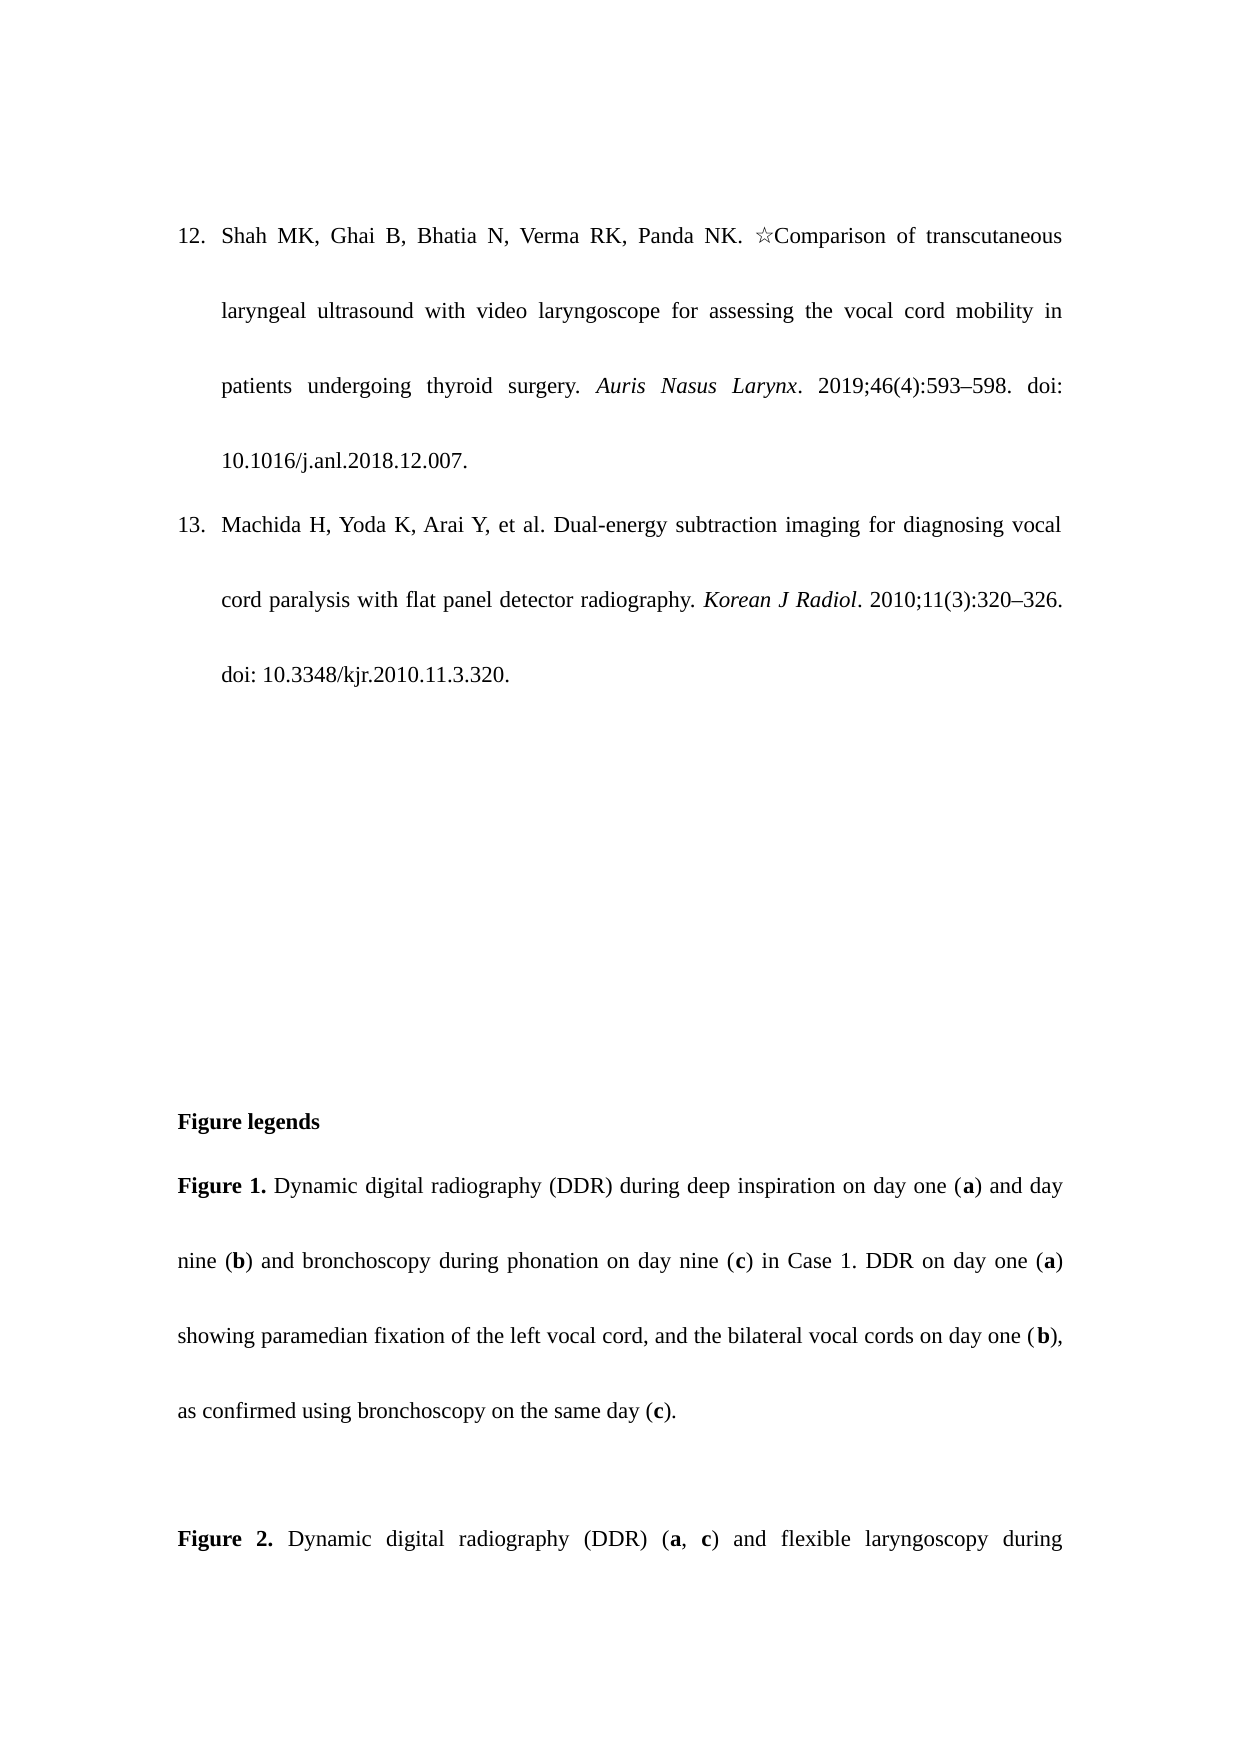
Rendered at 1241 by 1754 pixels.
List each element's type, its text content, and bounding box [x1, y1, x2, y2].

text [177, 1519, 1063, 1557]
text Figure 1. Dynamic digital radiography (DDR) during deep inspiration on day one (a) and day nine (b) and bronchoscopy during phonation on day nine (c) in Case 1. DDR on day one (a) showing paramedian fixation of the left vocal cord, and the bilateral vocal cords on day one (b), as confirmed using bronchoscopy on the same day (c). [177, 1166, 1063, 1429]
list Shah MK, Ghai B, Bhatia N, Verma RK, Panda NK. ☆Comparison of transcutaneous laryngeal ultrasound with video laryngoscope for assessing the vocal cord mobility in patients undergoing thyroid surgery. Auris Nasus Larynx. 2019;46(4):593–598. doi: 10.1016/j.anl.2018.12.007. [177, 217, 1063, 479]
text Figure legends [177, 1103, 1063, 1140]
list Machida H, Yoda K, Arai Y, et al. Dual-energy subtraction imaging for diagnosing vocal cord paralysis with flat panel detector radiography. Korean J Radiol. 2010;11(3):320–326. doi: 10.3348/kjr.2010.11.3.320. [177, 506, 1063, 693]
